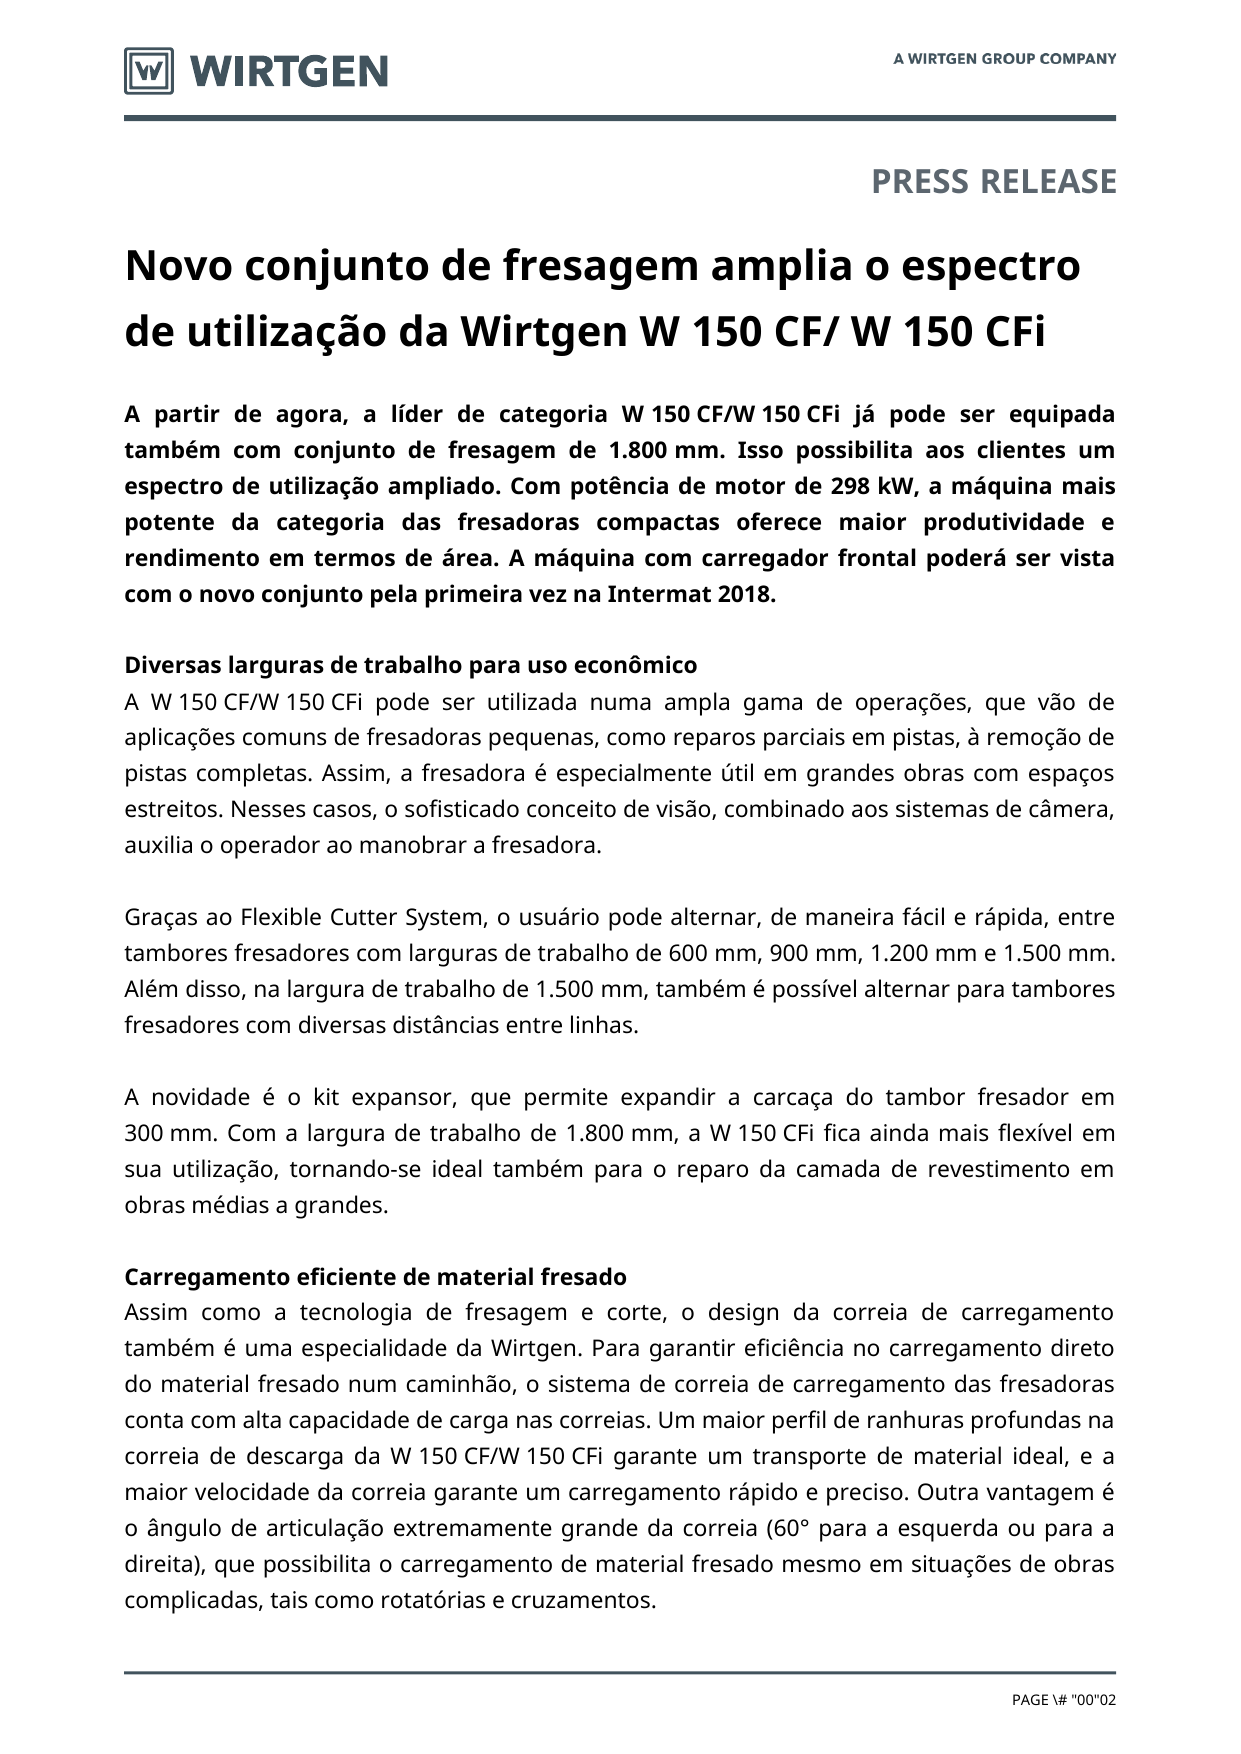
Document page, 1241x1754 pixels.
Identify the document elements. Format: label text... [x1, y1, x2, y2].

subtitle Novo conjunto de fresagem amplia o espectro de utilização da Wirtgen W 150 CF/ W 150 CFi [124, 236, 1116, 358]
picture [893, 53, 1117, 64]
text A novidade é o kit expansor, que permite expandir a carcaça do tambor fresador em 300 mm. Com a largura de trabalho de 1.800 mm, a W 150 CFi fica ainda mais flexível em sua utilização, tornando-se ideal também para o reparo da camada de revestimento em obras médias a grandes. [124, 1081, 1116, 1220]
text Graças ao Flexible Cutter System, o usuário pode alternar, de maneira fácil e rápida, entre tambores fresadores com larguras de trabalho de 600 mm, 900 mm, 1.200 mm e 1.500 mm. Além disso, na largura de trabalho de 1.500 mm, também é possível alternar para tambores fresadores com diversas distâncias entre linhas. [124, 901, 1116, 1040]
text A W 150 CF/W 150 CFi pode ser utilizada numa ampla gama de operações, que vão de aplicações comuns de fresadoras pequenas, como reparos parciais em pistas, à remoção de pistas completas. Assim, a fresadora é especialmente útil em grandes obras com espaços estreitos. Nesses casos, o sofisticado conceito de visão, combinado aos sistemas de câmera, auxilia o operador ao manobrar a fresadora. [124, 685, 1116, 860]
text Assim como a tecnologia de fresagem e corte, o design da correia de carregamento também é uma especialidade da Wirtgen. Para garantir eficiência no carregamento direto do material fresado num caminhão, o sistema de correia de carregamento das fresadoras conta com alta capacidade de carga nas correias. Um maior perfil de ranhuras profundas na correia de descarga da W 150 CF/W 150 CFi garante um transporte de material ideal, e a maior velocidade da correia garante um carregamento rápido e preciso. Outra vantagem é o ângulo de articulação extremamente grande da correia (60° para a esquerda ou para a direita), que possibilita o carregamento de material fresado mesmo em situações de obras complicadas, tais como rotatórias e cruzamentos. [124, 1296, 1116, 1615]
text A partir de agora, a líder de categoria W 150 CF/W 150 CFi já pode ser equipada também com conjunto de fresagem de 1.800 mm. Isso possibilita aos clientes um espectro de utilização ampliado. Com potência de motor de 298 kW, a máquina mais potente da categoria das fresadoras compactas oferece maior produtividade e rendimento em termos de área. A máquina com carregador frontal poderá ser vista com o novo conjunto pela primeira vez na Intermat 2018. [124, 398, 1116, 609]
text Diversas larguras de trabalho para uso econômico [124, 649, 1116, 681]
text Carregamento eficiente de material fresado [124, 1260, 1116, 1292]
